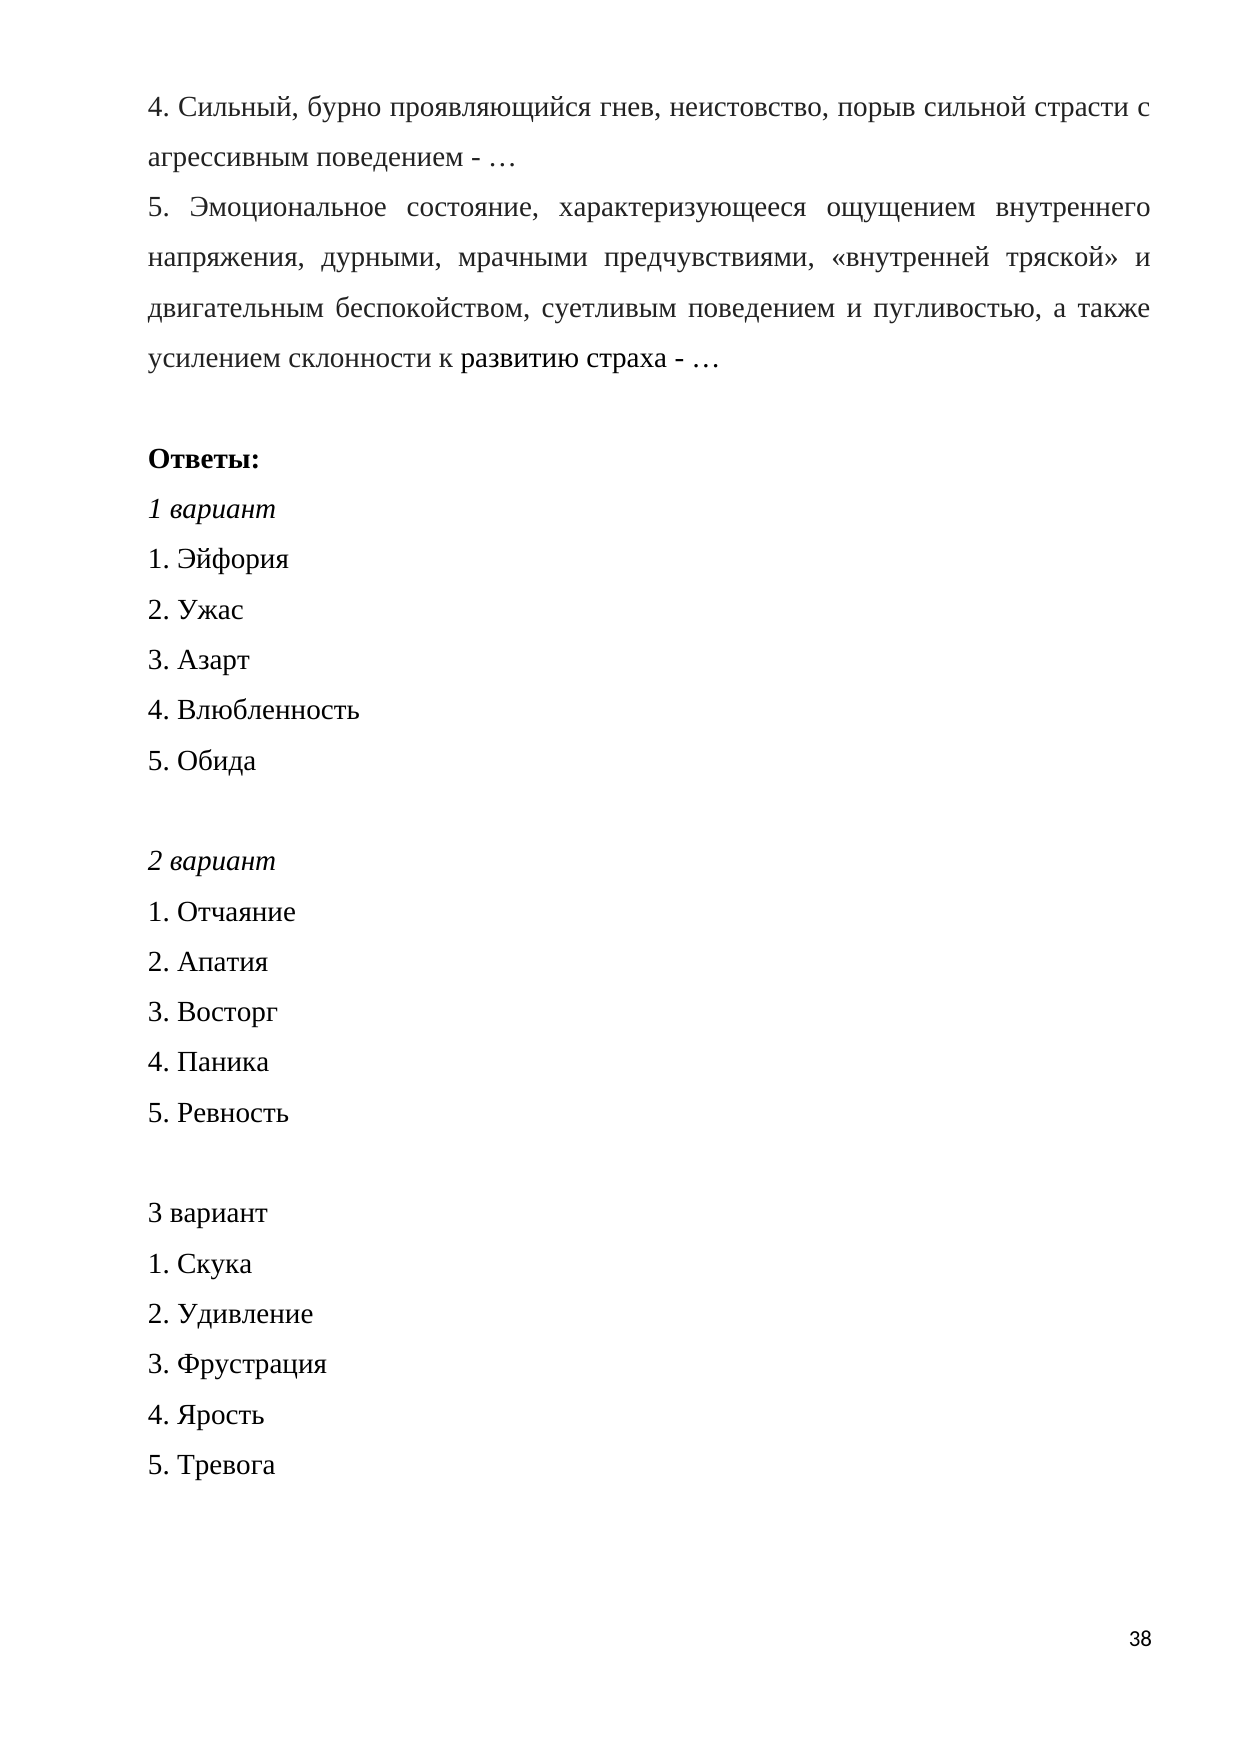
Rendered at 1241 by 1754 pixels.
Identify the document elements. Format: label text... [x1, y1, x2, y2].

text 5. Обида [148, 743, 1152, 776]
text 2. Ужас [148, 592, 1152, 625]
text 3. Азарт [148, 642, 1152, 676]
text 2 вариант [148, 843, 1152, 877]
text Ответы: [148, 441, 1152, 474]
text 5. Ревность [148, 1095, 1152, 1128]
text 2. Апатия [148, 944, 1152, 977]
text 3. Фрустрация [148, 1346, 1152, 1380]
text 1. Эйфория [148, 541, 1152, 575]
text 1 вариант [148, 491, 1152, 525]
text 5. Эмоциональное состояние, характеризующееся ощущением внутреннего напряжения, дурными, мрачными предчувствиями, «внутренней тряской» и двигательным беспокойством, суетливым поведением и пугливостью, а также усилением склонности к развитию страха - … [148, 189, 1152, 374]
text 4. Паника [148, 1044, 1152, 1078]
text 1. Скука [148, 1246, 1152, 1279]
text 2. Удивление [148, 1296, 1152, 1330]
text 3 вариант [148, 1196, 1152, 1229]
text 1. Отчаяние [148, 894, 1152, 927]
text 4. Ярость [148, 1397, 1152, 1430]
text 5. Тревога [148, 1447, 1152, 1481]
text 3. Восторг [148, 994, 1152, 1028]
text 4. Сильный, бурно проявляющийся гнев, неистовство, порыв сильной страсти с агрессивным поведением - … [148, 89, 1152, 172]
text 4. Влюбленность [148, 692, 1152, 726]
